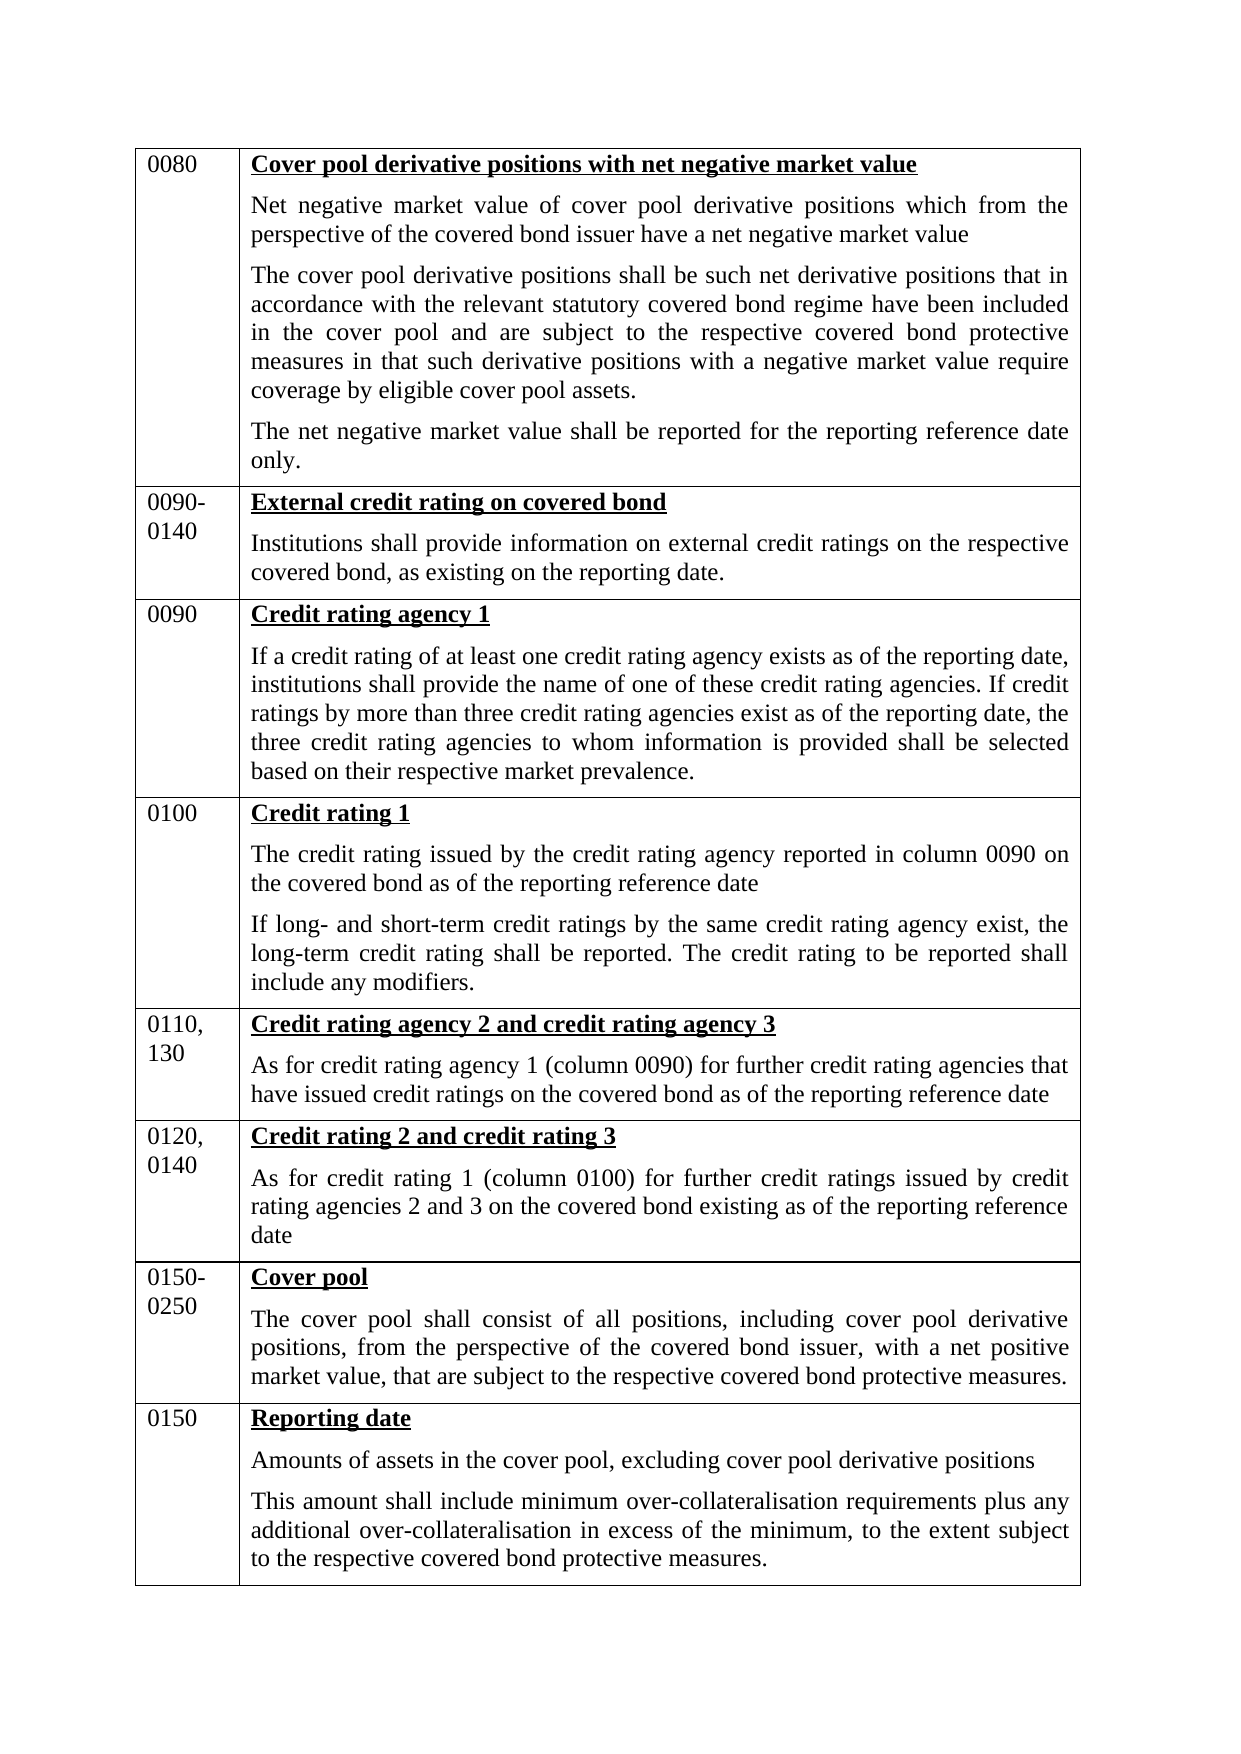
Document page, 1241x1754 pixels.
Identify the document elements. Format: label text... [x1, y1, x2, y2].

table_cell Credit rating 2 and credit rating 3 As for credit rating 1 (column 0100) for further credit ratings issued by credit rating agencies 2 and 3 on the covered bond existing as of the reporting reference date [240, 1121, 1080, 1261]
table_cell Reporting date Amounts of assets in the cover pool, excluding cover pool derivative positions This amount shall include minimum over-collateralisation requirements plus any additional over-collateralisation in excess of the minimum, to the extent subject to the respective covered bond protective measures. [240, 1404, 1080, 1585]
table_cell Cover pool derivative positions with net negative market value Net negative market value of cover pool derivative positions which from the perspective of the covered bond issuer have a net negative market value The cover pool derivative positions shall be such net derivative positions that in accordance with the relevant statutory covered bond regime have been included in the cover pool and are subject to the respective covered bond protective measures in that such derivative positions with a negative market value require coverage by eligible cover pool assets. The net negative market value shall be reported for the reporting reference date only. [240, 149, 1080, 486]
table_cell 0150 [136, 1404, 239, 1585]
table_cell 0090-0140 [136, 487, 239, 598]
table_cell External credit rating on covered bond Institutions shall provide information on external credit ratings on the respective covered bond, as existing on the reporting date. [240, 487, 1080, 598]
table_cell 0100 [136, 798, 239, 1008]
table_cell Credit rating agency 1 If a credit rating of at least one credit rating agency exists as of the reporting date, institutions shall provide the name of one of these credit rating agencies. If credit ratings by more than three credit rating agencies exist as of the reporting date, the three credit rating agencies to whom information is provided shall be selected based on their respective market prevalence. [240, 600, 1080, 797]
table_cell 0110, 130 [136, 1009, 239, 1120]
table_cell 0080 [136, 149, 239, 486]
table_cell 0090 [136, 600, 239, 797]
table_cell Credit rating agency 2 and credit rating agency 3 As for credit rating agency 1 (column 0090) for further credit rating agencies that have issued credit ratings on the covered bond as of the reporting reference date [240, 1009, 1080, 1120]
table_cell 0150-0250 [136, 1263, 239, 1402]
table_cell Cover pool The cover pool shall consist of all positions, including cover pool derivative positions, from the perspective of the covered bond issuer, with a net positive market value, that are subject to the respective covered bond protective measures. [240, 1263, 1080, 1402]
table_cell 0120, 0140 [136, 1121, 239, 1261]
table_cell Credit rating 1 The credit rating issued by the credit rating agency reported in column 0090 on the covered bond as of the reporting reference date If long- and short-term credit ratings by the same credit rating agency exist, the long-term credit rating shall be reported. The credit rating to be reported shall include any modifiers. [240, 798, 1080, 1008]
